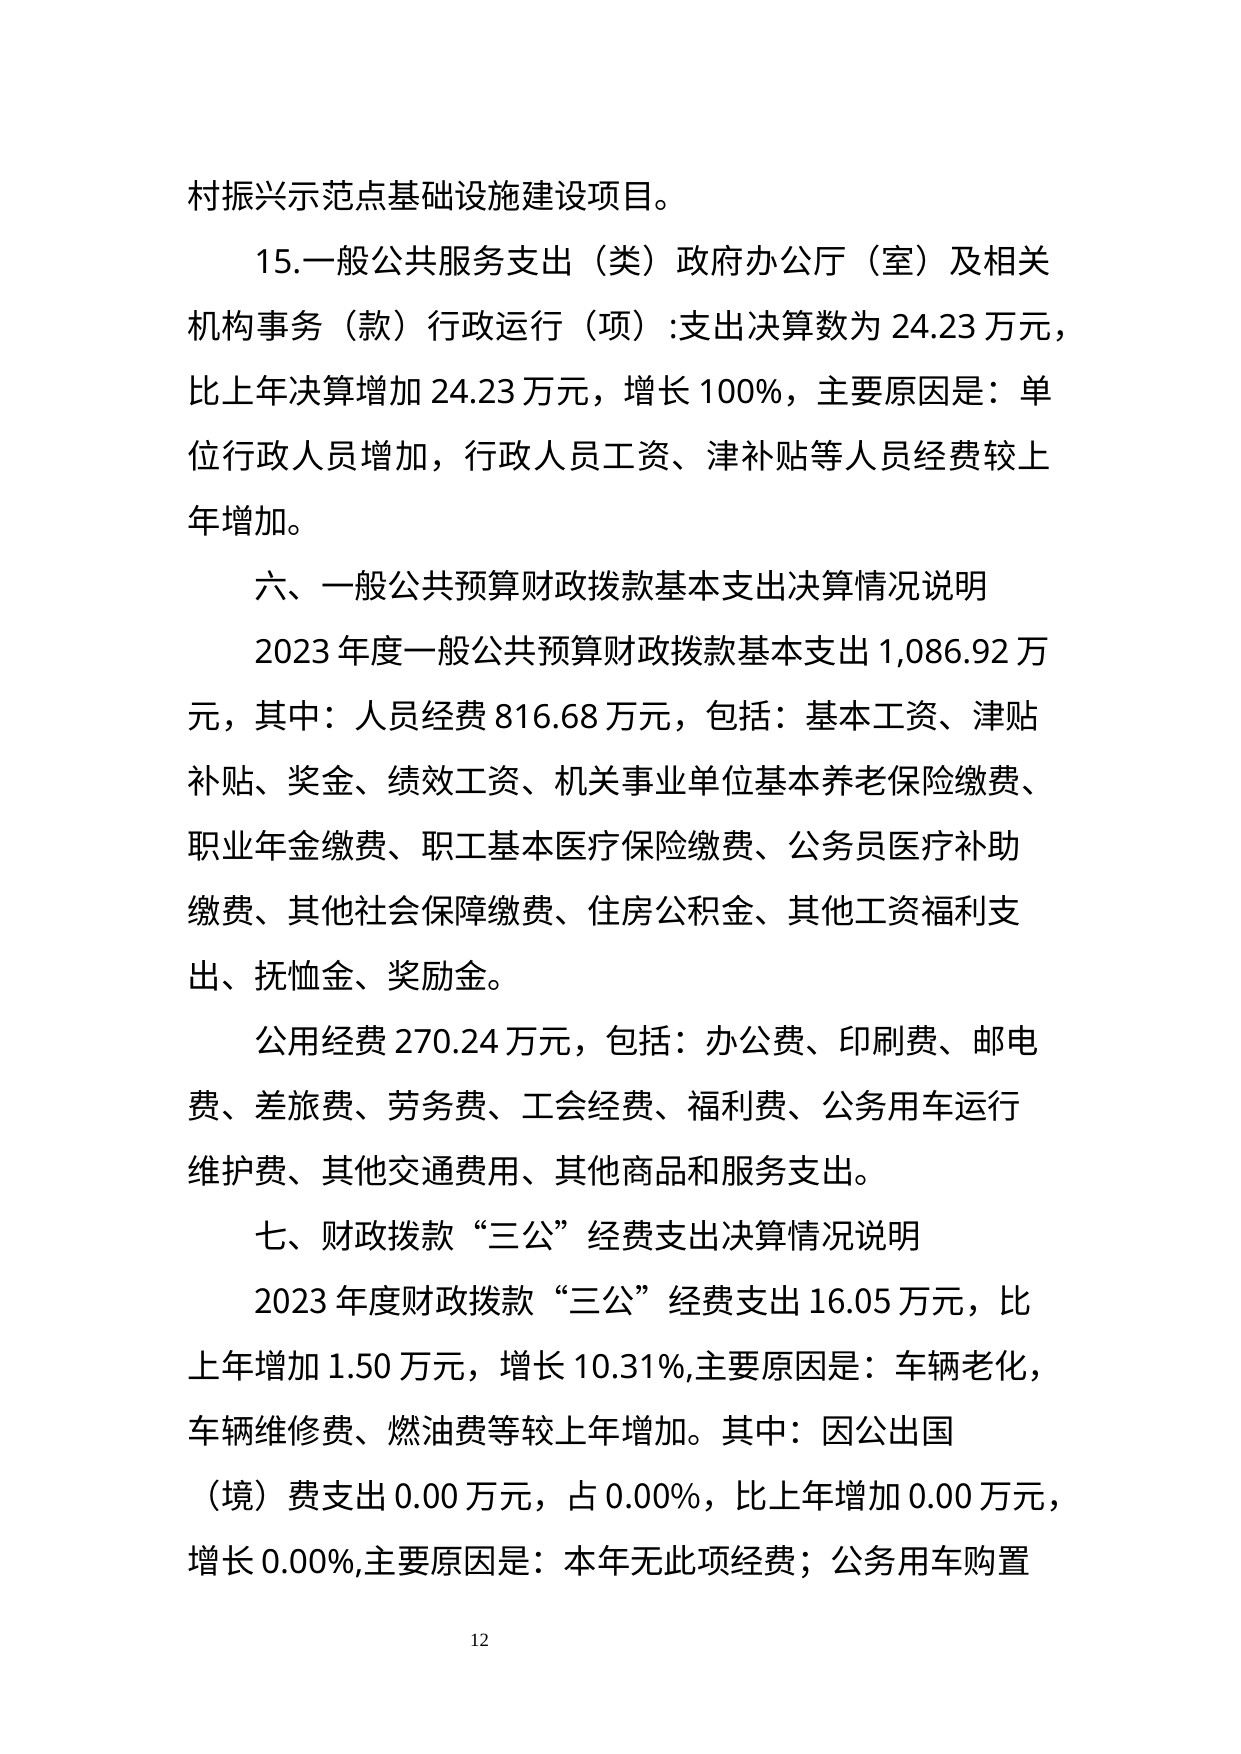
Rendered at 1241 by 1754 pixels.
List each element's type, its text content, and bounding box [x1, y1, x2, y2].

text 七、财政拨款“三公”经费支出决算情况说明 [187, 1202, 1053, 1267]
text 2023年度一般公共预算财政拨款基本支出1,086.92万元，其中：人员经费816.68万元，包括：基本工资、津贴补贴、奖金、绩效工资、机关事业单位基本养老保险缴费、职业年金缴费、职工基本医疗保险缴费、公务员医疗补助缴费、其他社会保障缴费、住房公积金、其他工资福利支出、抚恤金、奖励金。 [187, 617, 1053, 1007]
text 公用经费270.24万元，包括：办公费、印刷费、邮电费、差旅费、劳务费、工会经费、福利费、公务用车运行维护费、其他交通费用、其他商品和服务支出。 [187, 1007, 1053, 1202]
text 六、一般公共预算财政拨款基本支出决算情况说明 [187, 552, 1053, 617]
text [187, 1267, 1053, 1592]
text 15.一般公共服务支出（类）政府办公厅（室）及相关机构事务（款）行政运行（项）:支出决算数为24.23万元，比上年决算增加24.23万元，增长100%，主要原因是：单位行政人员增加，行政人员工资、津补贴等人员经费较上年增加。 [187, 227, 1053, 552]
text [187, 162, 1053, 227]
